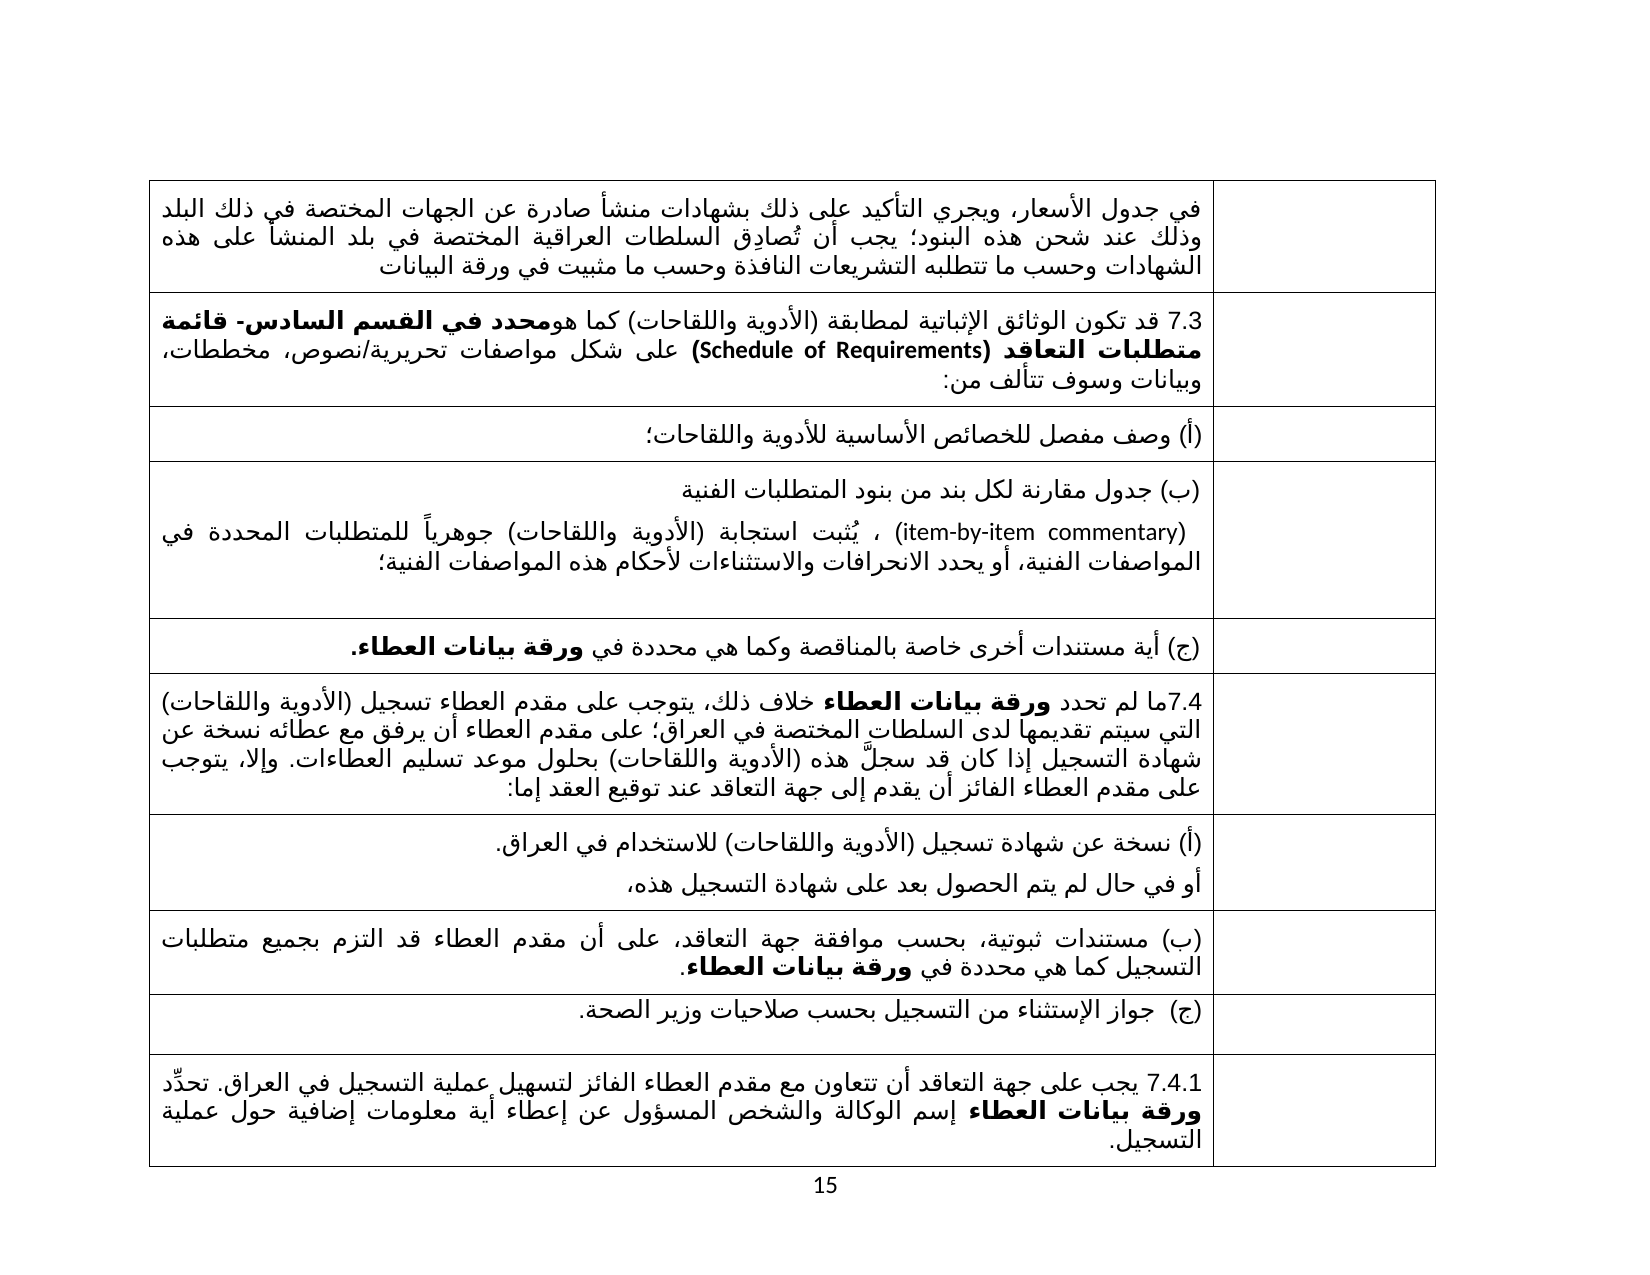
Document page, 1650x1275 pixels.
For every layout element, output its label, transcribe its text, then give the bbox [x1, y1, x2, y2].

table_cell [1214, 293, 1435, 406]
table_cell [1214, 181, 1435, 292]
table_cell (ب) جدول مقارنة لكل بند من بنود المتطلبات الفنية (item-by-item commentary) ، يُثبت استجابة (الأدوية واللقاحات) جوهرياً للمتطلبات المحددة في المواصفات الفنية، أو يحدد الانحرافات والاستثناءات لأحكام هذه المواصفات الفنية؛ [150, 462, 1213, 618]
table_cell [1214, 815, 1435, 910]
table_cell 7.3 قد تكون الوثائق الإثباتية لمطابقة (الأدوية واللقاحات) كما هومحدد في القسم السادس- قائمة متطلبات التعاقد (Schedule of Requirements) على شكل مواصفات تحريرية/نصوص، مخططات، وبيانات وسوف تتألف من: [150, 293, 1213, 406]
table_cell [150, 181, 1213, 292]
table_cell (ج) جواز الإستثناء من التسجيل بحسب صلاحيات وزير الصحة. [150, 995, 1213, 1054]
table_cell [1214, 674, 1435, 814]
table_cell [1214, 1055, 1435, 1166]
table_cell 7.4ما لم تحدد ورقة بيانات العطاء خلاف ذلك، يتوجب على مقدم العطاء تسجيل (الأدوية واللقاحات) التي سيتم تقديمها لدى السلطات المختصة في العراق؛ على مقدم العطاء أن يرفق مع عطائه نسخة عن شهادة التسجيل إذا كان قد سجلَّ هذه (الأدوية واللقاحات) بحلول موعد تسليم العطاءات. وإلا، يتوجب على مقدم العطاء الفائز أن يقدم إلى جهة التعاقد عند توقيع العقد إما: [150, 674, 1213, 814]
table_cell (ج) أية مستندات أخرى خاصة بالمناقصة وكما هي محددة في ورقة بيانات العطاء. [150, 619, 1213, 673]
table_cell 7.4.1 يجب على جهة التعاقد أن تتعاون مع مقدم العطاء الفائز لتسهيل عملية التسجيل في العراق. تحدِّد ورقة بيانات العطاء إسم الوكالة والشخص المسؤول عن إعطاء أية معلومات إضافية حول عملية التسجيل. [150, 1055, 1213, 1166]
table_cell [1214, 407, 1435, 461]
table_cell (ب) مستندات ثبوتية، بحسب موافقة جهة التعاقد، على أن مقدم العطاء قد التزم بجميع متطلبات التسجيل كما هي محددة في ورقة بيانات العطاء. [150, 911, 1213, 994]
table_cell [1214, 995, 1435, 1054]
table_cell [1214, 462, 1435, 618]
table_cell (أ) وصف مفصل للخصائص الأساسية للأدوية واللقاحات؛ [150, 407, 1213, 461]
table_cell [1214, 619, 1435, 673]
table_cell (أ) نسخة عن شهادة تسجيل (الأدوية واللقاحات) للاستخدام في العراق. أو في حال لم يتم الحصول بعد على شهادة التسجيل هذه، [150, 815, 1213, 910]
table_cell [1214, 911, 1435, 994]
